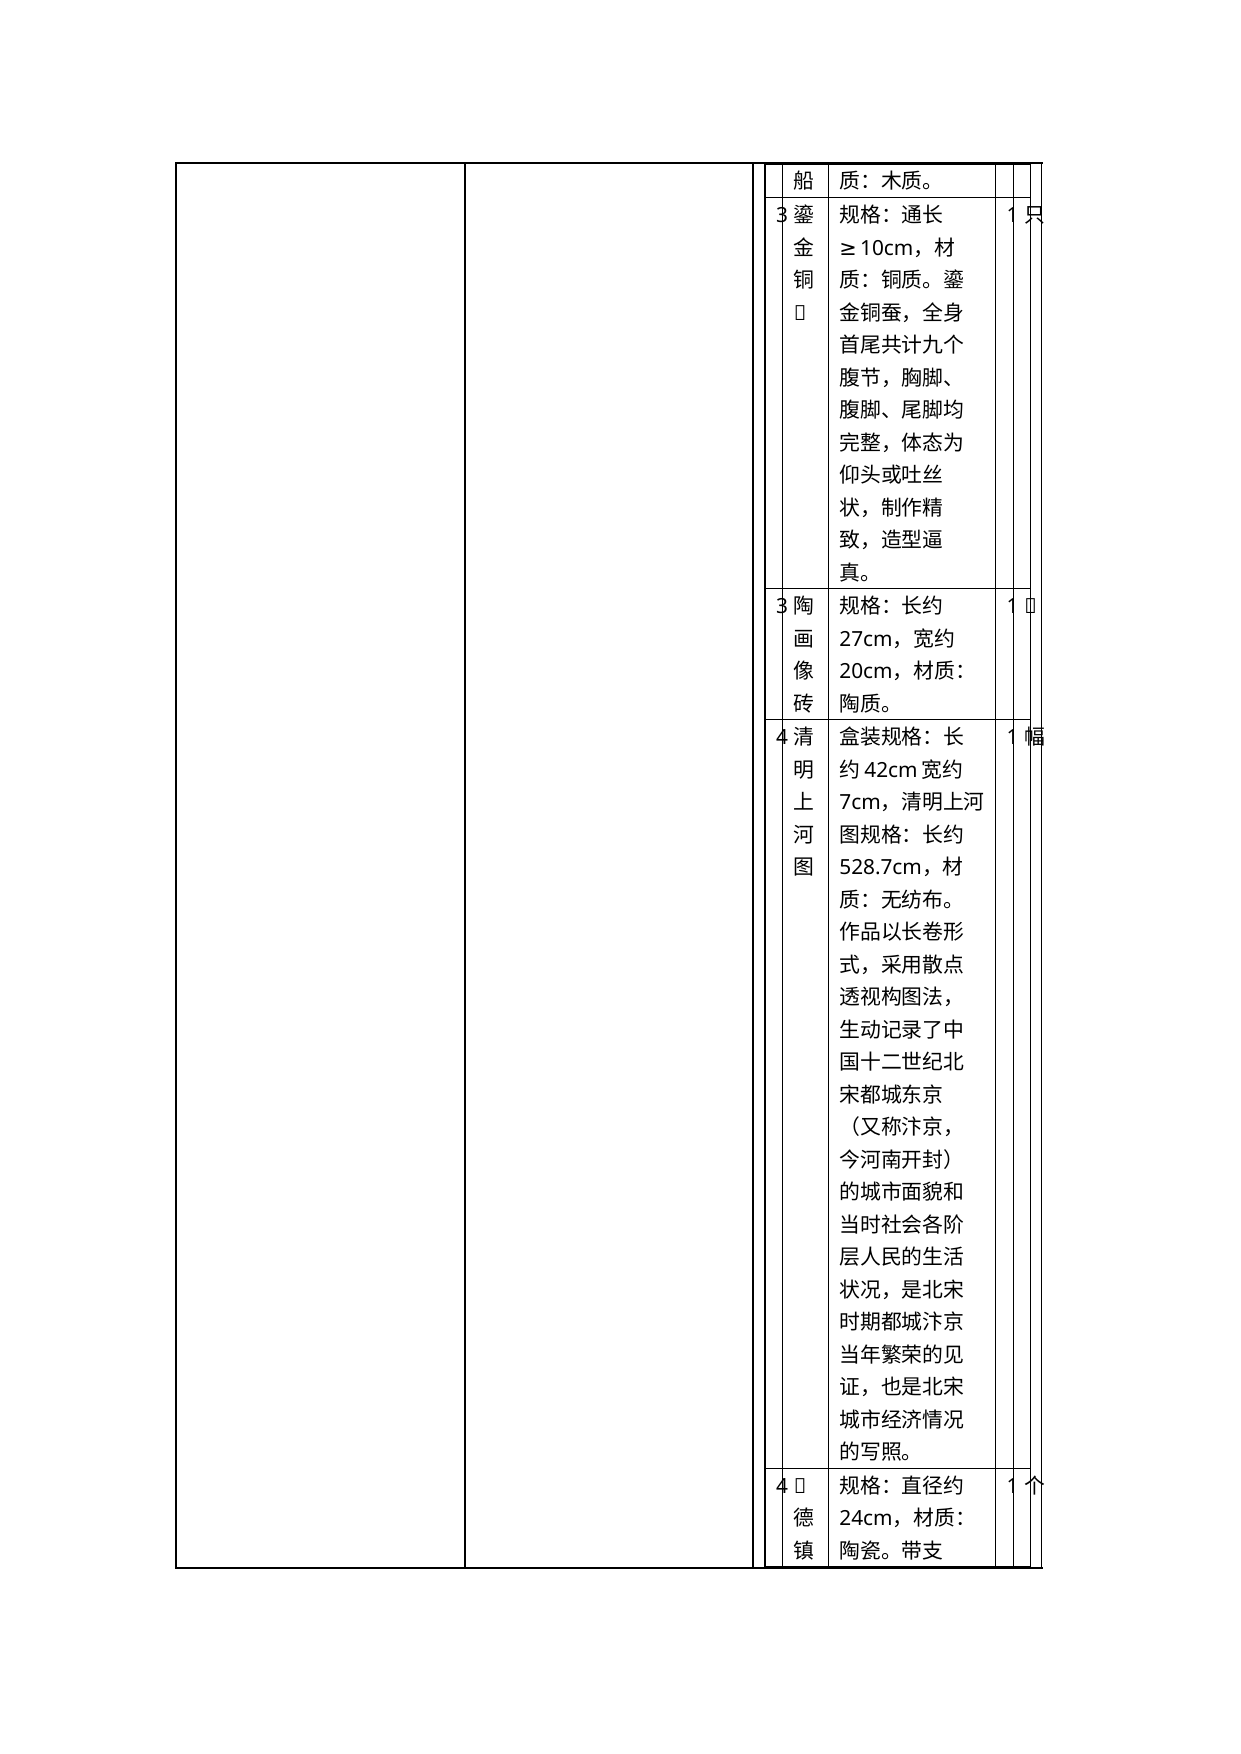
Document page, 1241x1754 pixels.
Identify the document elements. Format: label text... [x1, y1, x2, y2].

table_cell [783, 589, 828, 719]
table_cell [766, 720, 782, 1468]
table_cell [754, 164, 764, 1567]
table_cell [1031, 208, 1040, 214]
table_cell [783, 1469, 828, 1566]
table_cell [996, 165, 1013, 197]
table_cell [1014, 165, 1030, 197]
table_cell [1014, 589, 1030, 719]
table_cell [466, 164, 752, 1567]
table_cell [829, 589, 995, 719]
table_cell [1031, 216, 1041, 1482]
table_cell [766, 589, 782, 719]
table_cell [1031, 164, 1041, 206]
table_cell [783, 198, 828, 588]
table_cell [783, 720, 828, 1468]
table_cell [996, 720, 1013, 1468]
table_cell [1014, 720, 1030, 1468]
table_cell [996, 198, 1013, 588]
table_cell [783, 165, 828, 197]
table_cell [829, 198, 995, 588]
table_cell [1014, 1469, 1030, 1566]
table_cell [766, 165, 782, 197]
table_cell [829, 1469, 995, 1566]
table_cell [1014, 198, 1030, 588]
table_cell [996, 589, 1013, 719]
table_cell [766, 1469, 782, 1566]
table_cell [996, 1469, 1013, 1566]
table_cell [829, 720, 995, 1468]
table_cell [766, 198, 782, 588]
table_cell 1 [177, 164, 464, 1567]
table_cell [1031, 1478, 1041, 1567]
table_cell [829, 165, 995, 197]
